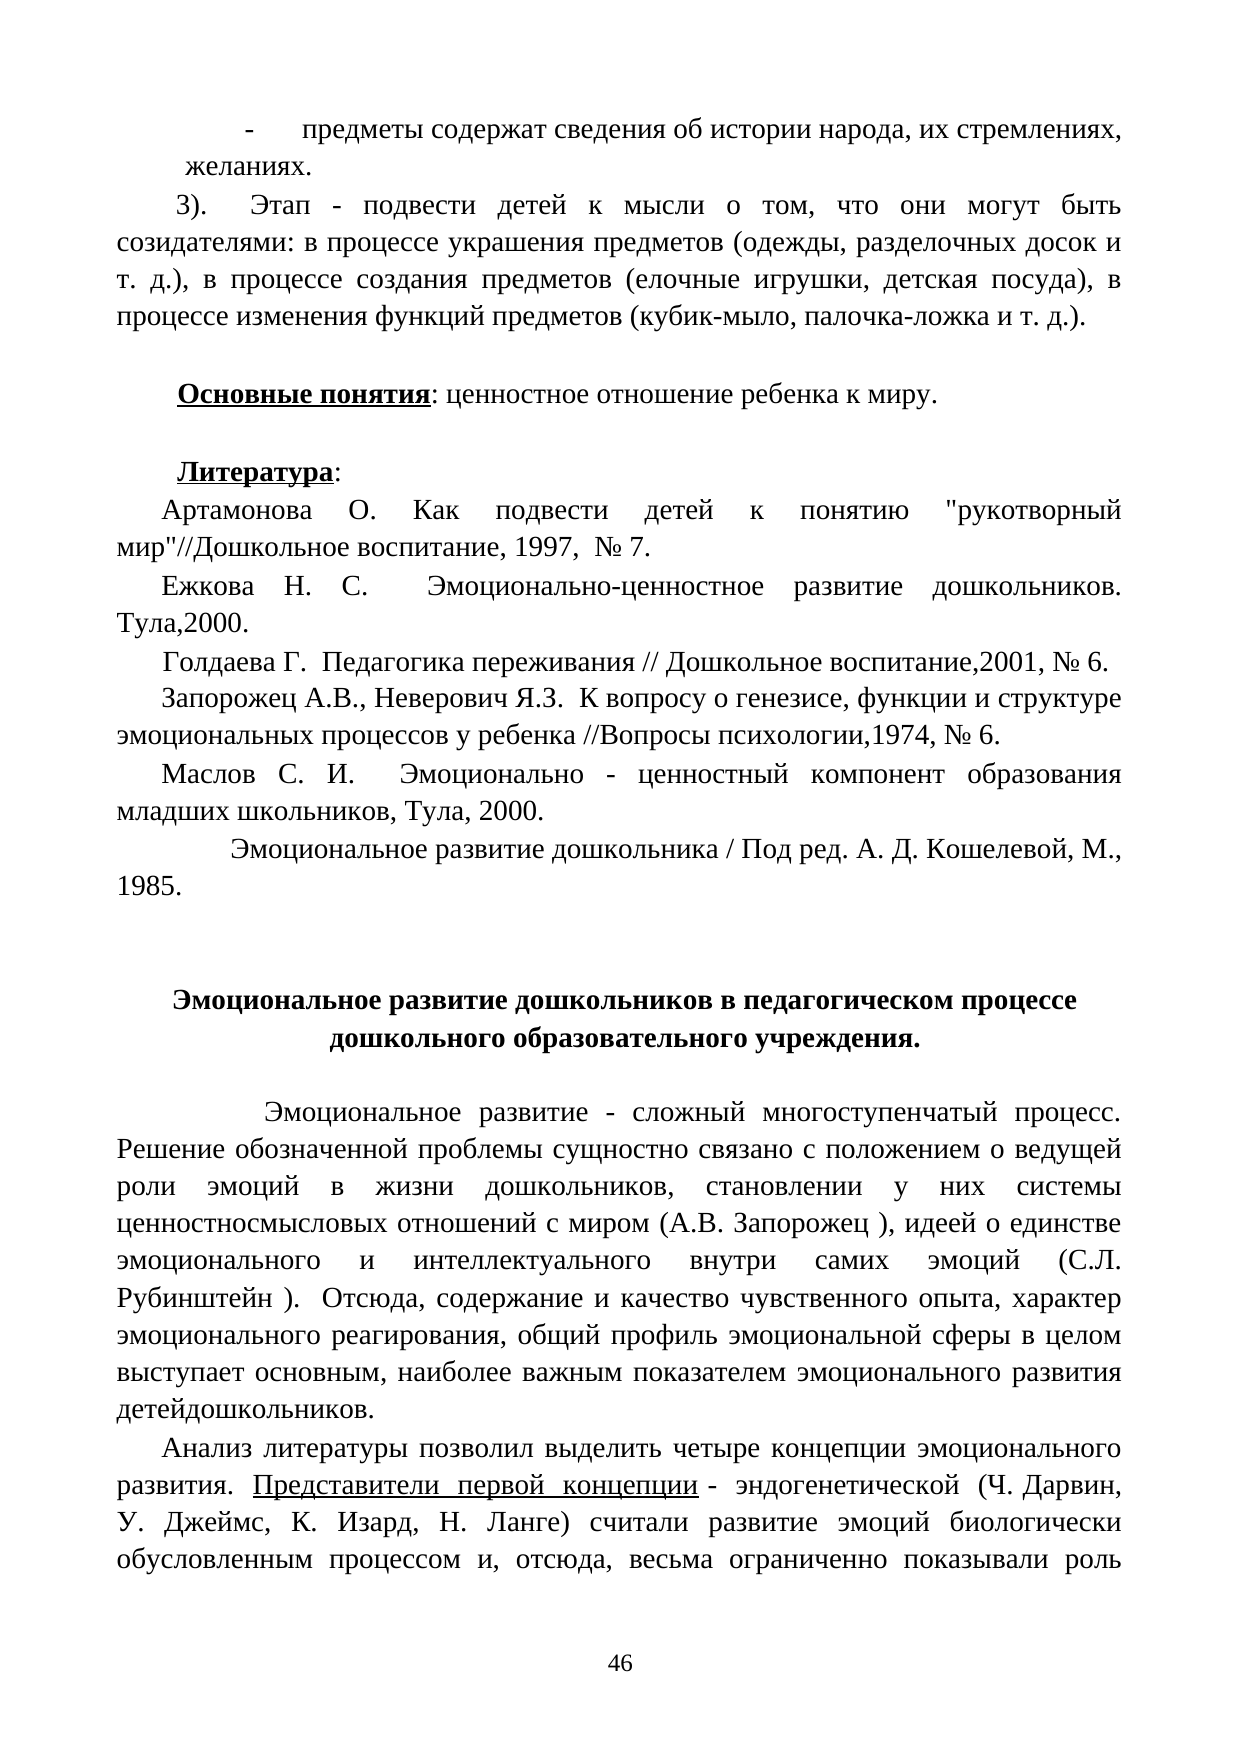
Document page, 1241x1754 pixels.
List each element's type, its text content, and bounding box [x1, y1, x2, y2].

text 3). Этап - подвести детей к мысли о том, что они могут быть созидателями: в процессе украшения предметов (одежды, разделочных досок и т. д.), в процессе создания предметов (елочные игрушки, детская посуда), в процессе изменения функций предметов (кубик-мыло, палочка-ложка и т. д.). [116, 187, 1123, 332]
text Эмоциональное развитие - сложный многоступенчатый процесс. Решение обозначенной проблемы сущностно связано с положением о ведущей роли эмоций в жизни дошкольников, становлении у них системы ценностносмысловых отношений с миром (А.В. Запорожец ), идеей о единстве эмоционального и интеллектуального внутри самих эмоций (С.Л. Рубинштейн ). Отсюда, содержание и качество чувственного опыта, характер эмоционального реагирования, общий профиль эмоциональной сферы в целом выступает основным, наиболее важным показателем эмоционального развития детейдошкольников. [116, 1094, 1123, 1425]
text Литература: [177, 454, 1202, 487]
list предметы содержат сведения об истории народа, их стремлениях, желаниях. [185, 111, 1123, 182]
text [116, 1430, 1123, 1575]
text 1985. [116, 868, 1123, 901]
text Голдаева Г. Педагогика переживания // Дошкольное воспитание,2001, № 6. [81, 644, 1109, 677]
text Эмоциональное развитие дошкольников в педагогическом процессе дошкольного образовательного учреждения. [136, 982, 1113, 1053]
text Маслов С. И. Эмоционально - ценностный компонент образования младших школьников, Тула, 2000. [116, 756, 1123, 826]
text Ежкова Н. С. Эмоционально-ценностное развитие дошкольников. Тула,2000. [116, 568, 1123, 639]
text Основные понятия: ценностное отношение ребенка к миру. [177, 376, 1123, 410]
text Запорожец А.В., Неверович Я.З. К вопросу о генезисе, функции и структуре эмоциональных процессов у ребенка //Вопросы психологии,1974, № 6. [116, 680, 1123, 751]
text Артамонова О. Как подвести детей к понятию "рукотворный мир"//Дошкольное воспитание, 1997, № 7. [116, 492, 1123, 563]
text Эмоциональное развитие дошкольника / Под ред. А. Д. Кошелевой, М., [81, 832, 1122, 865]
